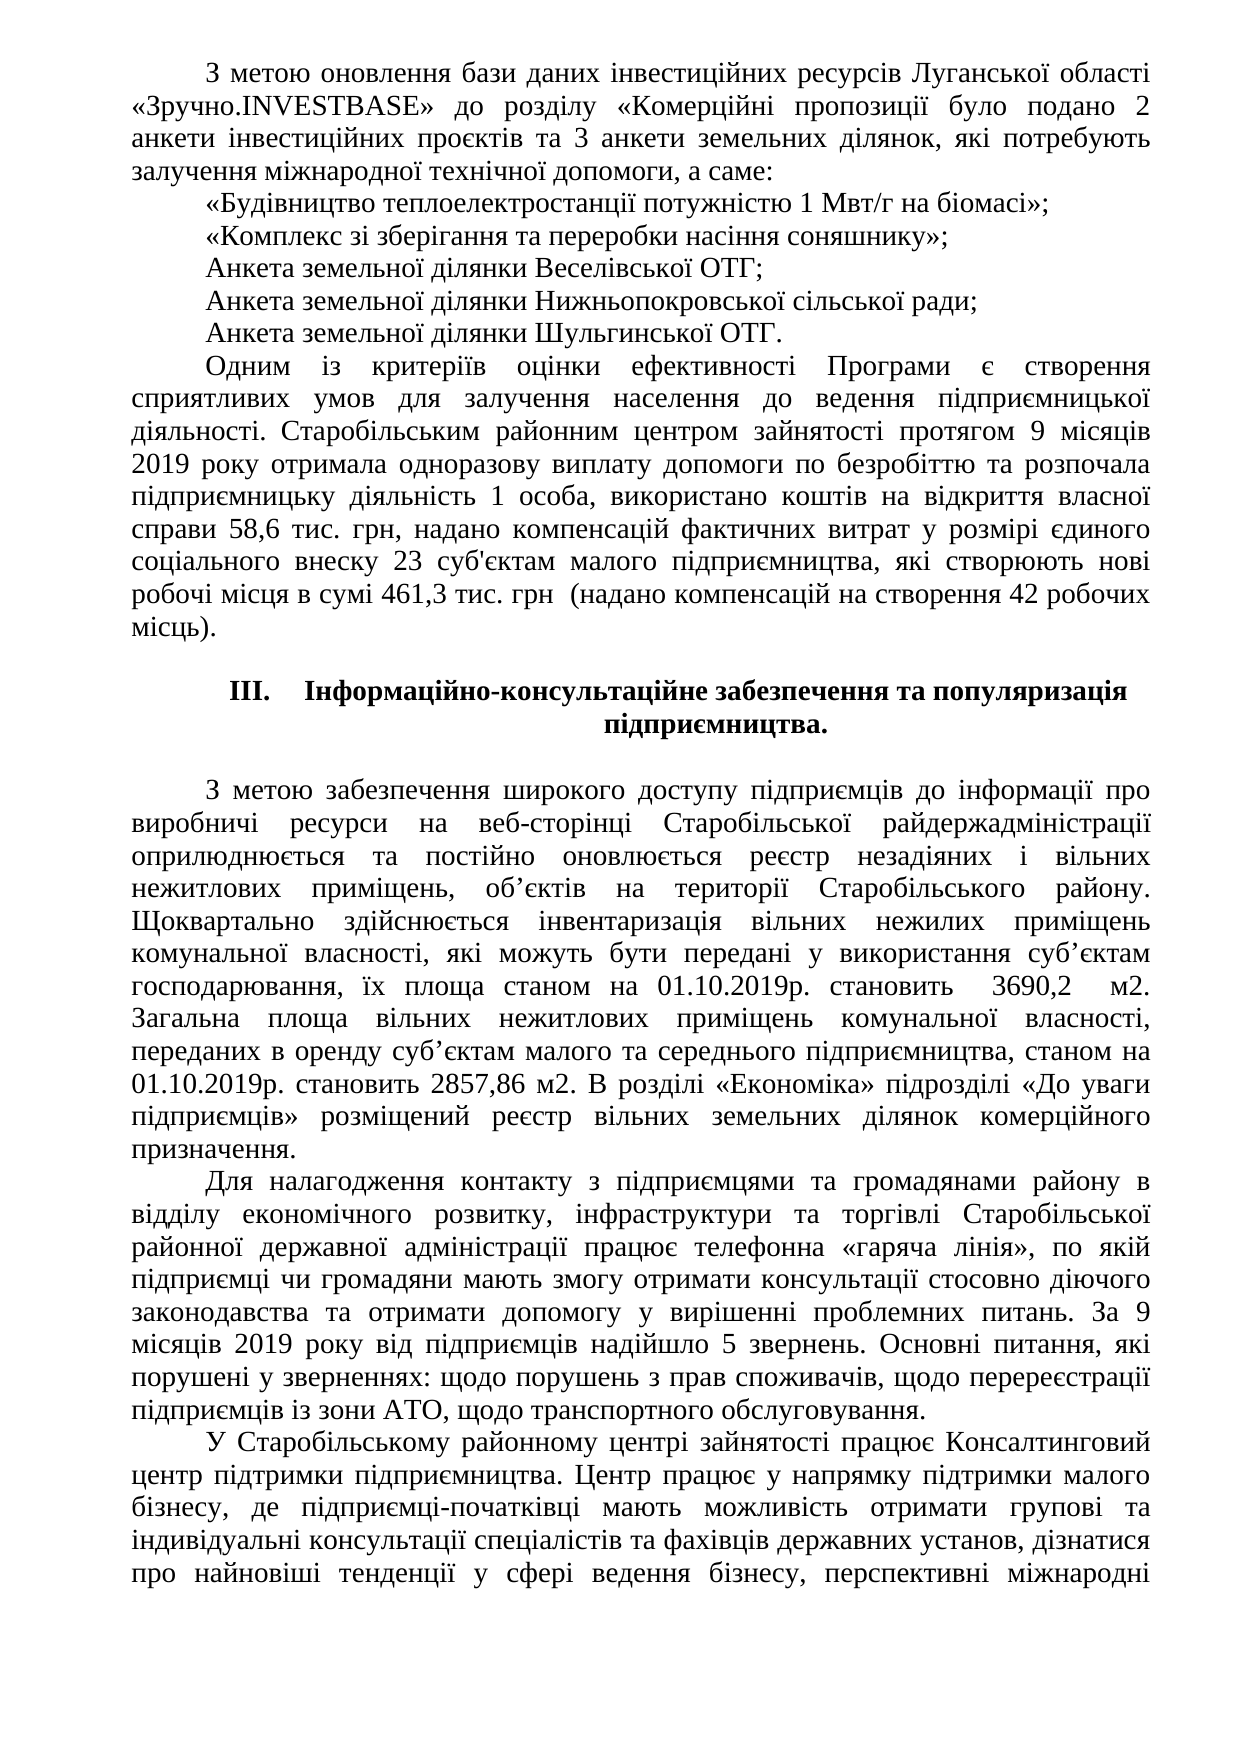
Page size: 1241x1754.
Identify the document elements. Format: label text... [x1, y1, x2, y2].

text Анкета земельної ділянки Нижньопокровської сільської ради; [131, 284, 1152, 316]
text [131, 1425, 1152, 1588]
text З метою оновлення бази даних інвестиційних ресурсів Луганської області «Зручно.INVESTBASE» до розділу «Комерційні пропозиції було подано 2 анкети інвестиційних проєктів та 3 анкети земельних ділянок, які потребують залучення міжнародної технічної допомоги, а саме: [131, 56, 1152, 186]
text З метою забезпечення широкого доступу підприємців до інформації про виробничі ресурси на веб-сторінці Старобільської райдержадміністрації оприлюднюється та постійно оновлюється реєстр незадіяних і вільних нежитлових приміщень, об’єктів на території Старобільського району. Щоквартально здійснюється інвентаризація вільних нежилих приміщень комунальної власності, які можуть бути передані у використання суб’єктам господарювання, їх площа станом на 01.10.2019р. становить 3690,2 м2. Загальна площа вільних нежитлових приміщень комунальної власності, переданих в оренду суб’єктам малого та середнього підприємництва, станом на 01.10.2019р. становить 2857,86 м2. В розділі «Економіка» підрозділі «До уваги підприємців» розміщений реєстр вільних земельних ділянок комерційного призначення. [131, 773, 1152, 1164]
text Анкета земельної ділянки Шульгинської ОТГ. [131, 316, 1152, 349]
text «Будівництво теплоелектростанції потужністю 1 Мвт/г на біомасі»; [131, 186, 1152, 219]
text «Комплекс зі зберігання та переробки насіння соняшнику»; [131, 219, 1152, 251]
text Для налагодження контакту з підприємцями та громадянами району в відділу економічного розвитку, інфраструктури та торгівлі Старобільської районної державної адміністрації працює телефонна «гаряча лінія», по якій підприємці чи громадяни мають змогу отримати консультації стосовно діючого законодавства та отримати допомогу у вирішенні проблемних питань. За 9 місяців 2019 року від підприємців надійшло 5 звернень. Основні питання, які порушені у зверненнях: щодо порушень з прав споживачів, щодо перереєстрації підприємців із зони АТО, щодо транспортного обслуговування. [131, 1164, 1152, 1425]
text Одним із критеріїв оцінки ефективності Програми є створення сприятливих умов для залучення населення до ведення підприємницької діяльності. Старобільським районним центром зайнятості протягом 9 місяців 2019 року отримала одноразову виплату допомоги по безробіттю та розпочала підприємницьку діяльність 1 особа, використано коштів на відкриття власної справи 58,6 тис. грн, надано компенсацій фактичних витрат у розмірі єдиного соціального внеску 23 суб'єктам малого підприємництва, які створюють нові робочі місця в сумі 461,3 тис. грн (надано компенсацій на створення 42 робочих місць). [131, 349, 1152, 642]
text Анкета земельної ділянки Веселівської ОТГ; [131, 251, 1152, 284]
list Інформаційно-консультаційне забезпечення та популяризація підприємництва. [205, 675, 1152, 740]
